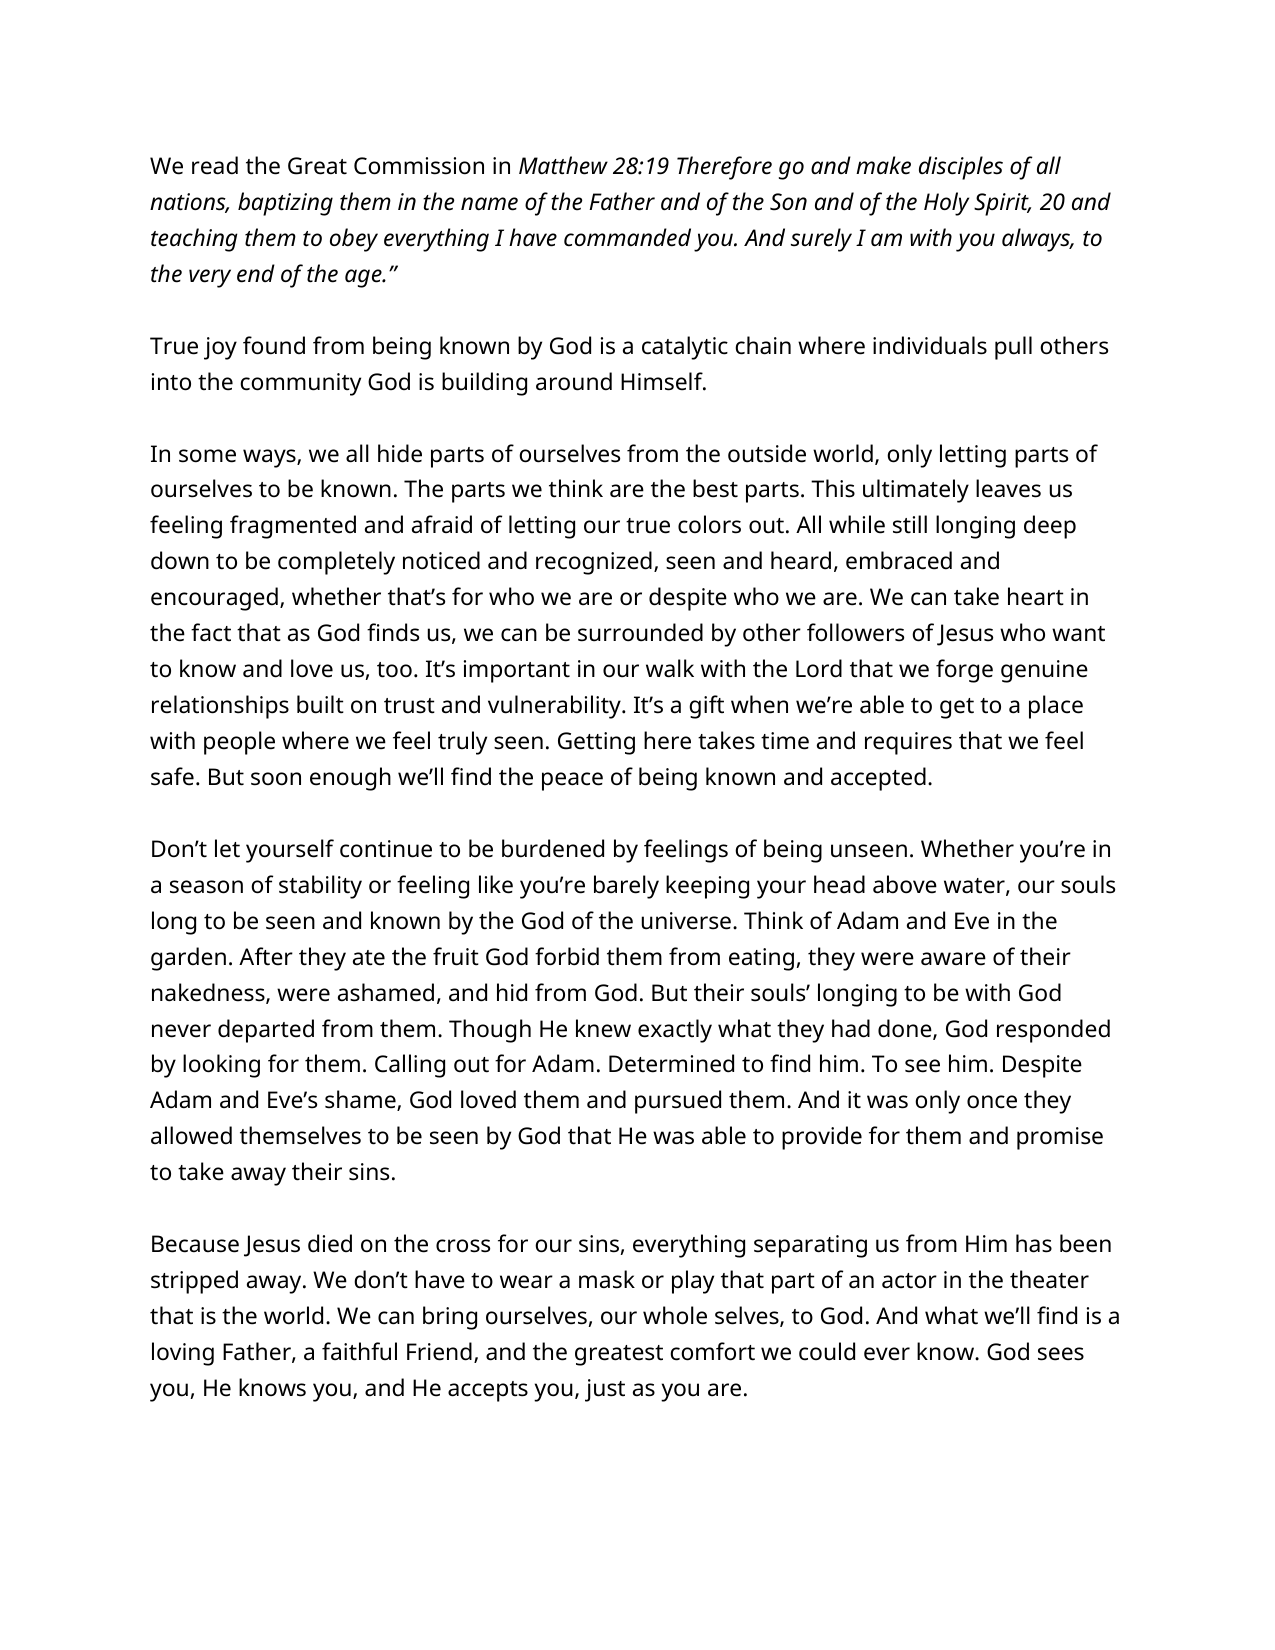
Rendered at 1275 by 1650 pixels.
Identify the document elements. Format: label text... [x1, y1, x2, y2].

text Don’t let yourself continue to be burdened by feelings of being unseen. Whether you’re in a season of stability or feeling like you’re barely keeping your head above water, our souls long to be seen and known by the God of the universe. Think of Adam and Eve in the garden. After they ate the fruit God forbid them from eating, they were aware of their nakedness, were ashamed, and hid from God. But their souls’ longing to be with God never departed from them. Though He knew exactly what they had done, God responded by looking for them. Calling out for Adam. Determined to find him. To see him. Despite Adam and Eve’s shame, God loved them and pursued them. And it was only once they allowed themselves to be seen by God that He was able to provide for them and promise to take away their sins. [150, 833, 1125, 1187]
text We read the Great Commission in Matthew 28:19 Therefore go and make disciples of all nations, baptizing them in the name of the Father and of the Son and of the Holy Spirit, 20 and teaching them to obey everything I have commanded you. And surely I am with you always, to the very end of the age.” [150, 150, 1125, 289]
text Because Jesus died on the cross for our sins, everything separating us from Him has been stripped away. We don’t have to wear a mask or play that part of an actor in the theater that is the world. We can bring ourselves, our whole selves, to God. And what we’ll find is a loving Father, a faithful Friend, and the greatest comfort we could ever know. God sees you, He knows you, and He accepts you, just as you are. [150, 1228, 1125, 1403]
text In some ways, we all hide parts of ourselves from the outside world, only letting parts of ourselves to be known. The parts we think are the best parts. This ultimately leaves us feeling fragmented and afraid of letting our true colors out. All while still longing deep down to be completely noticed and recognized, seen and heard, embraced and encouraged, whether that’s for who we are or despite who we are. We can take heart in the fact that as God finds us, we can be surrounded by other followers of Jesus who want to know and love us, too. It’s important in our walk with the Lord that we forge genuine relationships built on trust and vulnerability. It’s a gift when we’re able to get to a place with people where we feel truly seen. Getting here takes time and requires that we feel safe. But soon enough we’ll find the peace of being known and accepted. [150, 437, 1125, 792]
text True joy found from being known by God is a catalytic chain where individuals pull others into the community God is building around Himself. [150, 330, 1125, 397]
